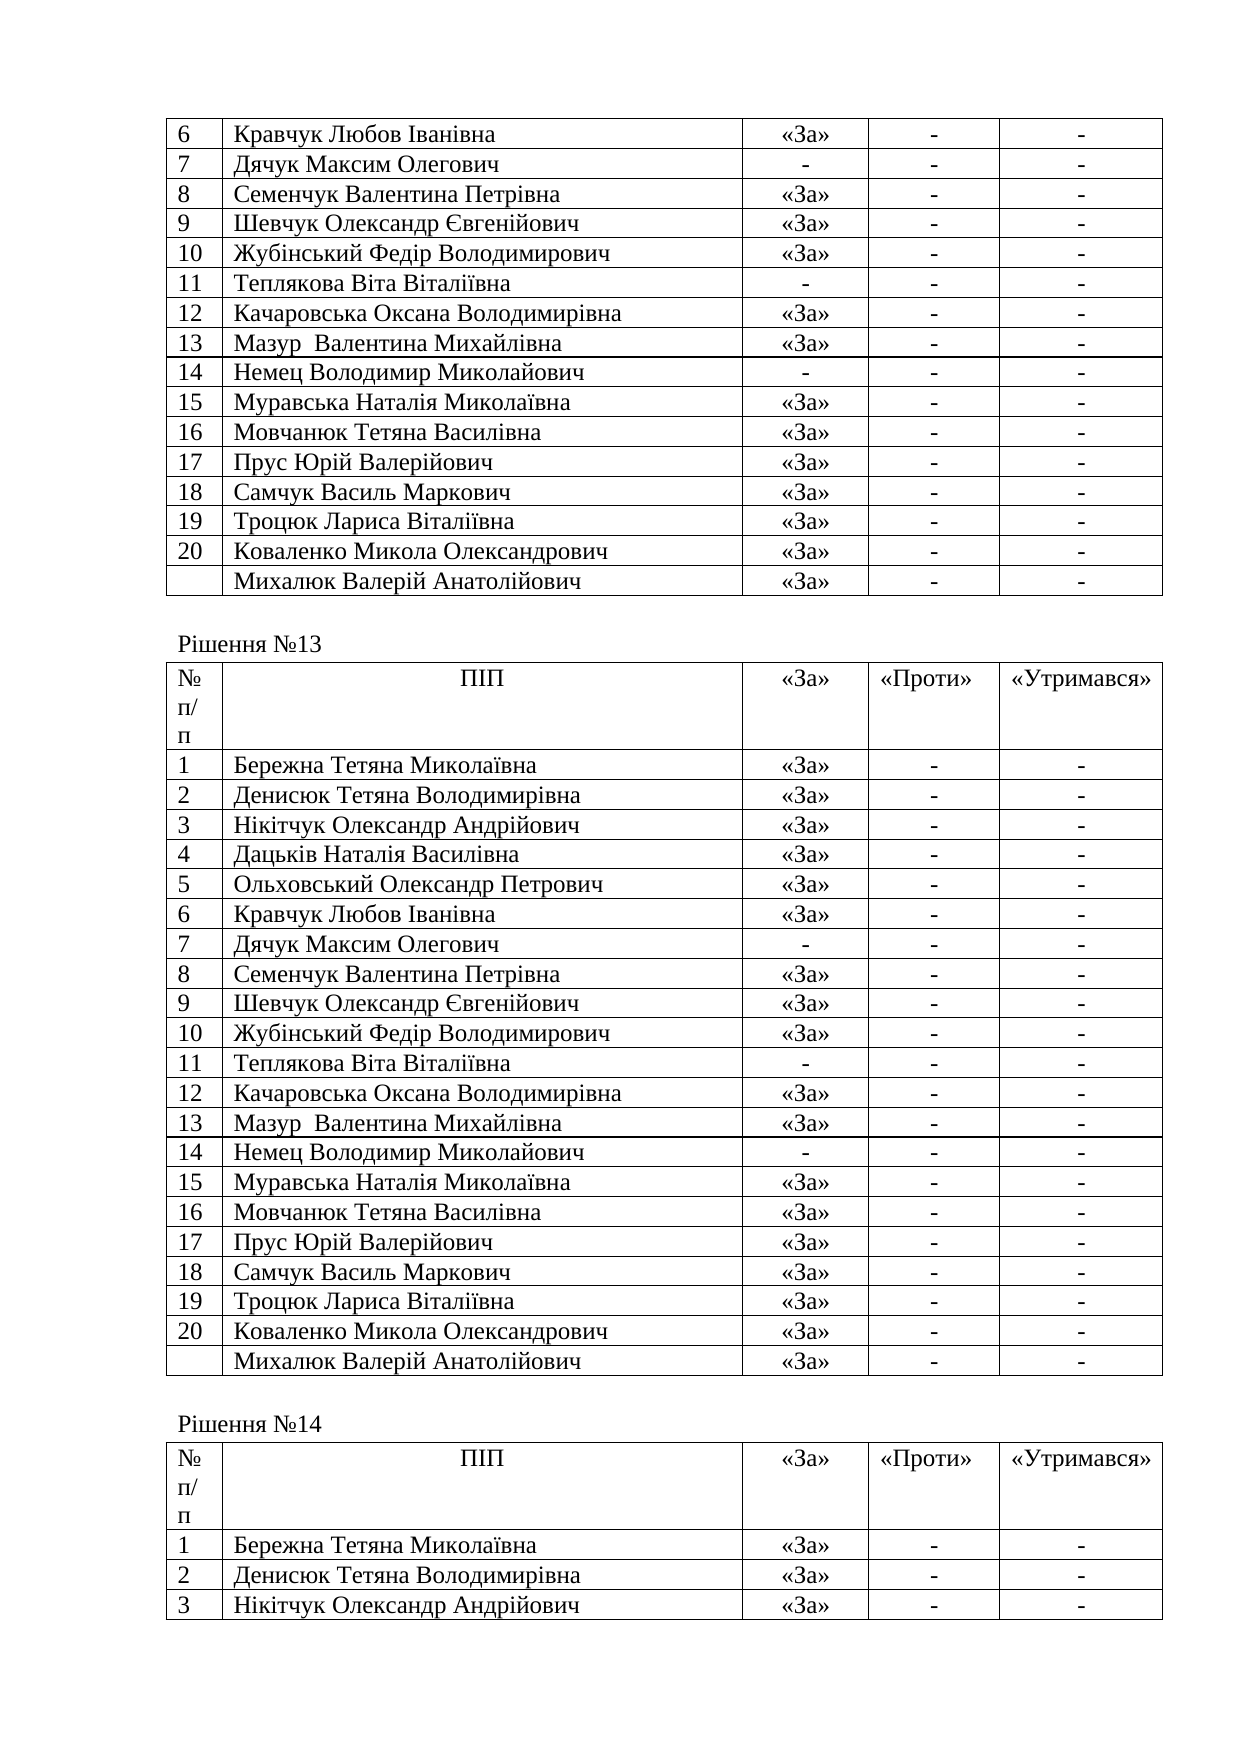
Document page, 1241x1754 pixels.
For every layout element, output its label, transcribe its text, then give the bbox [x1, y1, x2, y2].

table_cell - [869, 1346, 999, 1375]
table_cell Теплякова Віта Віталіївна [223, 268, 742, 297]
table_cell - [1000, 1197, 1162, 1226]
table_cell «За» [743, 1018, 868, 1047]
table_cell «За» [743, 566, 868, 595]
table_cell «За» [743, 1078, 868, 1107]
table_cell - [1000, 1048, 1162, 1077]
table_cell «За» [743, 1530, 868, 1559]
table_cell - [1000, 209, 1162, 237]
table_cell 11 [167, 1048, 222, 1077]
table_cell Троцюк Лариса Віталіївна [223, 506, 742, 535]
table_cell - [869, 179, 999, 207]
table_cell - [1000, 1346, 1162, 1375]
table_cell «За» [743, 750, 868, 779]
table_cell Прус Юрій Валерійович [223, 1227, 742, 1256]
table_header «За» [743, 1443, 868, 1529]
table_cell - [1000, 506, 1162, 535]
table_cell Немец Володимир Миколайович [223, 358, 742, 386]
table_cell Дячук Максим Олегович [223, 929, 742, 958]
table_cell «За» [743, 1346, 868, 1375]
table_cell 9 [167, 989, 222, 1017]
table_cell - [1000, 959, 1162, 987]
table_cell [167, 566, 222, 595]
table_cell - [869, 1078, 999, 1107]
table_cell 10 [167, 1018, 222, 1047]
table_cell - [743, 358, 868, 386]
table_cell Самчук Василь Маркович [223, 1257, 742, 1285]
table_cell - [1000, 1257, 1162, 1285]
table_cell - [869, 268, 999, 297]
table_cell - [869, 1530, 999, 1559]
table_cell - [1000, 268, 1162, 297]
table_cell «За» [743, 328, 868, 356]
table_cell - [1000, 1560, 1162, 1589]
table_cell Нікітчук Олександр Андрійович [223, 1590, 742, 1618]
table_cell «За» [743, 209, 868, 237]
table_cell «За» [743, 1590, 868, 1618]
table_cell - [1000, 1316, 1162, 1345]
table_cell Денисюк Тетяна Володимирівна [223, 1560, 742, 1589]
table_cell - [869, 1316, 999, 1345]
table_header «Проти» [869, 663, 999, 749]
table_cell - [869, 298, 999, 327]
table_cell 4 [167, 840, 222, 868]
table_cell Бережна Тетяна Миколаївна [223, 1530, 742, 1559]
table_cell - [1000, 179, 1162, 207]
table_cell - [743, 1138, 868, 1166]
table_cell Шевчук Олександр Євгенійович [223, 209, 742, 237]
table_cell - [869, 810, 999, 838]
table_cell - [869, 869, 999, 898]
table_cell 2 [167, 1560, 222, 1589]
table_header «Утримався» [1000, 1443, 1162, 1529]
table_cell - [869, 929, 999, 958]
table_cell 2 [167, 780, 222, 809]
table_cell - [869, 238, 999, 267]
table_cell - [869, 1286, 999, 1315]
table_cell - [869, 536, 999, 565]
table_cell - [869, 959, 999, 987]
table_cell 14 [167, 1138, 222, 1166]
table_cell «За» [743, 1197, 868, 1226]
table_cell «За» [743, 238, 868, 267]
table_cell 18 [167, 1257, 222, 1285]
table_cell 5 [167, 869, 222, 898]
table_cell 3 [167, 1590, 222, 1618]
table_cell - [869, 358, 999, 386]
table_cell - [869, 149, 999, 178]
table_cell «За» [743, 989, 868, 1017]
table_cell 13 [167, 1108, 222, 1136]
table_cell - [869, 750, 999, 779]
text Рішення №14 [177, 1409, 1152, 1438]
table_cell - [869, 1048, 999, 1077]
table_cell Мазур Валентина Михайлівна [223, 328, 742, 356]
table_cell 6 [167, 119, 222, 148]
table_cell - [869, 1018, 999, 1047]
table_cell Качаровська Оксана Володимирівна [223, 298, 742, 327]
table_cell 7 [167, 929, 222, 958]
table_cell 3 [167, 810, 222, 838]
table_cell «За» [743, 810, 868, 838]
table_cell - [869, 417, 999, 446]
table_cell 10 [167, 238, 222, 267]
table_cell 17 [167, 447, 222, 476]
table_cell - [1000, 869, 1162, 898]
table_cell «За» [743, 959, 868, 987]
table_cell «За» [743, 417, 868, 446]
table_cell - [1000, 1018, 1162, 1047]
table_cell - [869, 209, 999, 237]
table_header № п/п [167, 1443, 222, 1529]
table_header «Проти» [869, 1443, 999, 1529]
table_cell Теплякова Віта Віталіївна [223, 1048, 742, 1077]
table_cell «За» [743, 506, 868, 535]
table_cell Семенчук Валентина Петрівна [223, 959, 742, 987]
table_cell - [1000, 780, 1162, 809]
table_cell - [743, 1048, 868, 1077]
table_cell - [869, 1227, 999, 1256]
table_cell Жубінський Федір Володимирович [223, 1018, 742, 1047]
table_cell - [869, 328, 999, 356]
table_cell - [869, 780, 999, 809]
table_cell «За» [743, 298, 868, 327]
table_cell Муравська Наталія Миколаївна [223, 387, 742, 416]
table_cell 15 [167, 1167, 222, 1196]
table_cell 9 [167, 209, 222, 237]
table_cell - [743, 149, 868, 178]
table_cell «За» [743, 1108, 868, 1136]
table_cell Троцюк Лариса Віталіївна [223, 1286, 742, 1315]
table_cell 13 [167, 328, 222, 356]
table_cell Михалюк Валерій Анатолійович [223, 1346, 742, 1375]
table_cell «За» [743, 1227, 868, 1256]
table_cell Коваленко Микола Олександрович [223, 1316, 742, 1345]
table_cell - [1000, 1286, 1162, 1315]
table_cell «За» [743, 1560, 868, 1589]
table_cell Немец Володимир Миколайович [223, 1138, 742, 1166]
table_cell - [869, 1257, 999, 1285]
table_cell Кравчук Любов Іванівна [223, 119, 742, 148]
table_cell Прус Юрій Валерійович [223, 447, 742, 476]
table_cell - [869, 119, 999, 148]
table_cell Дячук Максим Олегович [223, 149, 742, 178]
table_cell 6 [167, 899, 222, 928]
table_header № п/п [167, 663, 222, 749]
table_cell - [869, 989, 999, 1017]
table_cell - [1000, 238, 1162, 267]
table_cell Самчук Василь Маркович [223, 477, 742, 505]
table_cell 20 [167, 536, 222, 565]
table_cell 19 [167, 506, 222, 535]
table_cell - [869, 477, 999, 505]
table_cell Мазур Валентина Михайлівна [223, 1108, 742, 1136]
table_cell «За» [743, 840, 868, 868]
table_cell - [869, 1138, 999, 1166]
table_cell - [869, 447, 999, 476]
table_cell Нікітчук Олександр Андрійович [223, 810, 742, 838]
table_header «Утримався» [1000, 663, 1162, 749]
table_cell - [1000, 387, 1162, 416]
table_cell - [1000, 1078, 1162, 1107]
table_cell «За» [743, 447, 868, 476]
table_cell - [1000, 840, 1162, 868]
table_cell Коваленко Микола Олександрович [223, 536, 742, 565]
text Рішення №13 [177, 629, 1152, 658]
table_cell - [869, 566, 999, 595]
table_cell 1 [167, 1530, 222, 1559]
table_cell Денисюк Тетяна Володимирівна [223, 780, 742, 809]
table_cell Кравчук Любов Іванівна [223, 899, 742, 928]
table_cell «За» [743, 1167, 868, 1196]
table_cell 19 [167, 1286, 222, 1315]
table_cell - [869, 1197, 999, 1226]
table_cell - [1000, 298, 1162, 327]
table_cell 7 [167, 149, 222, 178]
table_cell 12 [167, 1078, 222, 1107]
table_cell - [1000, 1530, 1162, 1559]
table_cell - [1000, 1138, 1162, 1166]
table_cell - [1000, 328, 1162, 356]
table_cell Мовчанюк Тетяна Василівна [223, 417, 742, 446]
table_cell 18 [167, 477, 222, 505]
table_cell Михалюк Валерій Анатолійович [223, 566, 742, 595]
table_cell - [869, 1590, 999, 1618]
table_cell - [743, 268, 868, 297]
table_cell - [1000, 1590, 1162, 1618]
table_cell - [1000, 810, 1162, 838]
table_cell - [1000, 1227, 1162, 1256]
table_cell Бережна Тетяна Миколаївна [223, 750, 742, 779]
table_cell Ольховський Олександр Петрович [223, 869, 742, 898]
table_cell - [1000, 447, 1162, 476]
table_cell 17 [167, 1227, 222, 1256]
table_cell - [1000, 750, 1162, 779]
table_cell - [1000, 119, 1162, 148]
table_cell - [1000, 477, 1162, 505]
table_cell 1 [167, 750, 222, 779]
table_cell - [869, 506, 999, 535]
table_cell 11 [167, 268, 222, 297]
table_cell 8 [167, 179, 222, 207]
table_cell - [1000, 929, 1162, 958]
table_cell «За» [743, 536, 868, 565]
table_cell - [1000, 899, 1162, 928]
table_cell - [869, 899, 999, 928]
table_cell «За» [743, 780, 868, 809]
table_cell «За» [743, 1286, 868, 1315]
table_cell - [743, 929, 868, 958]
table_cell Шевчук Олександр Євгенійович [223, 989, 742, 1017]
table_cell - [1000, 358, 1162, 386]
table_cell 12 [167, 298, 222, 327]
table_cell 20 [167, 1316, 222, 1345]
table_cell «За» [743, 1257, 868, 1285]
table_cell «За» [743, 387, 868, 416]
table_cell «За» [743, 1316, 868, 1345]
table_cell «За» [743, 899, 868, 928]
table_cell 15 [167, 387, 222, 416]
table_cell - [869, 840, 999, 868]
table_cell [167, 1346, 222, 1375]
table_cell - [1000, 566, 1162, 595]
table_cell - [869, 387, 999, 416]
table_cell «За» [743, 119, 868, 148]
table_cell - [1000, 149, 1162, 178]
table_cell «За» [743, 869, 868, 898]
table_cell «За» [743, 179, 868, 207]
table_cell - [1000, 1167, 1162, 1196]
table_cell Муравська Наталія Миколаївна [223, 1167, 742, 1196]
table_cell Семенчук Валентина Петрівна [223, 179, 742, 207]
table_header ПІП [223, 1443, 742, 1529]
table_cell - [1000, 1108, 1162, 1136]
table_cell Дацьків Наталія Василівна [223, 840, 742, 868]
table_cell - [1000, 417, 1162, 446]
table_cell Жубінський Федір Володимирович [223, 238, 742, 267]
table_header «За» [743, 663, 868, 749]
table_cell - [1000, 536, 1162, 565]
table_cell Мовчанюк Тетяна Василівна [223, 1197, 742, 1226]
table_cell 8 [167, 959, 222, 987]
table_cell - [869, 1560, 999, 1589]
table_cell 16 [167, 417, 222, 446]
table_cell Качаровська Оксана Володимирівна [223, 1078, 742, 1107]
table_header ПІП [223, 663, 742, 749]
table_cell - [869, 1167, 999, 1196]
table_cell - [1000, 989, 1162, 1017]
table_cell - [869, 1108, 999, 1136]
table_cell 14 [167, 358, 222, 386]
table_cell «За» [743, 477, 868, 505]
table_cell 16 [167, 1197, 222, 1226]
